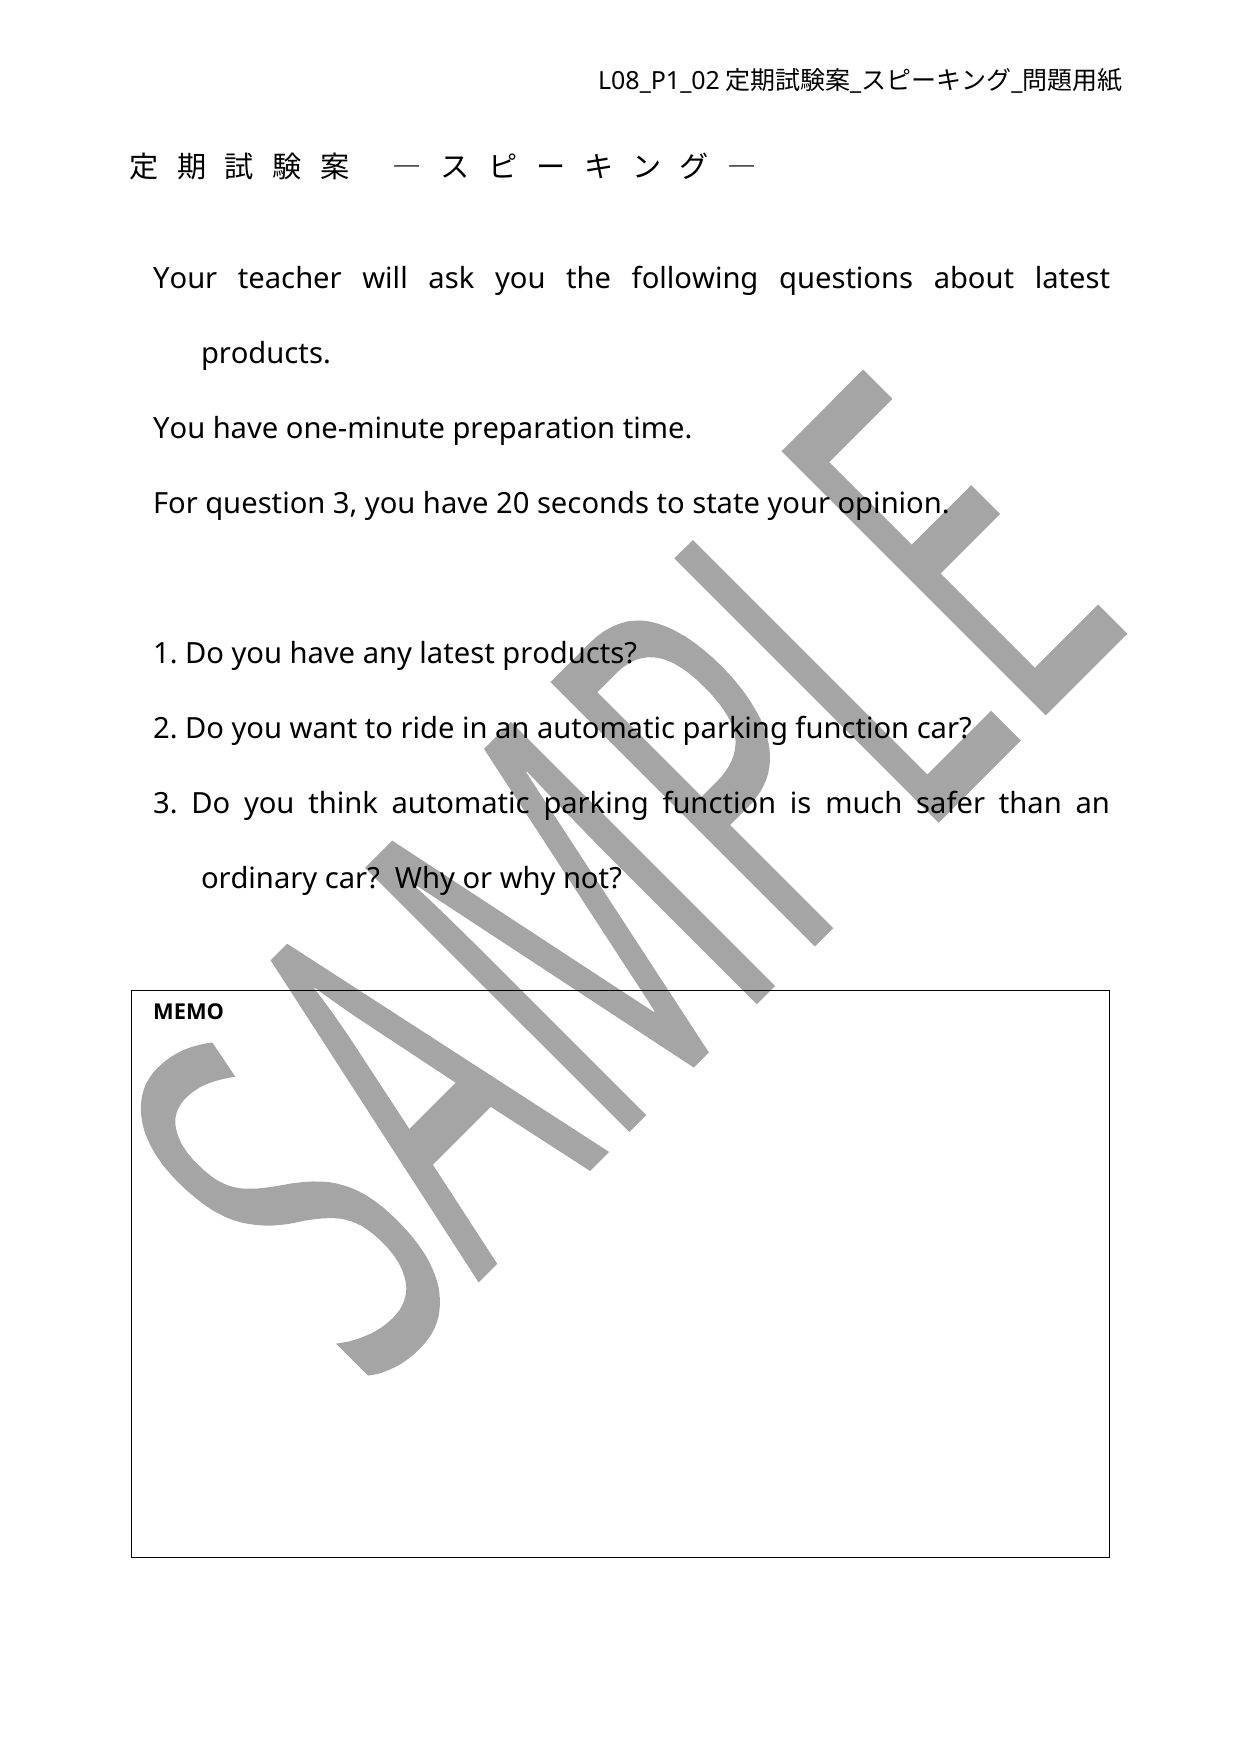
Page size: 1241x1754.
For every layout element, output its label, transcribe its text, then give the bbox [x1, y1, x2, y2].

text MEMO [132, 991, 1109, 1029]
text 1. Do you have any latest products? [150, 614, 1111, 689]
text Your teacher will ask you the following questions about latest products. [150, 239, 1111, 389]
text 3. Do you think automatic parking function is much safer than an ordinary car? Why or why not? [150, 764, 1111, 914]
text For question 3, you have 20 seconds to state your opinion. [150, 464, 1111, 539]
text You have one-minute preparation time. [150, 389, 1111, 464]
text 2. Do you want to ride in an automatic parking function car? [150, 689, 1111, 764]
text 定期試験案 ―スピーキング― [129, 127, 1111, 202]
